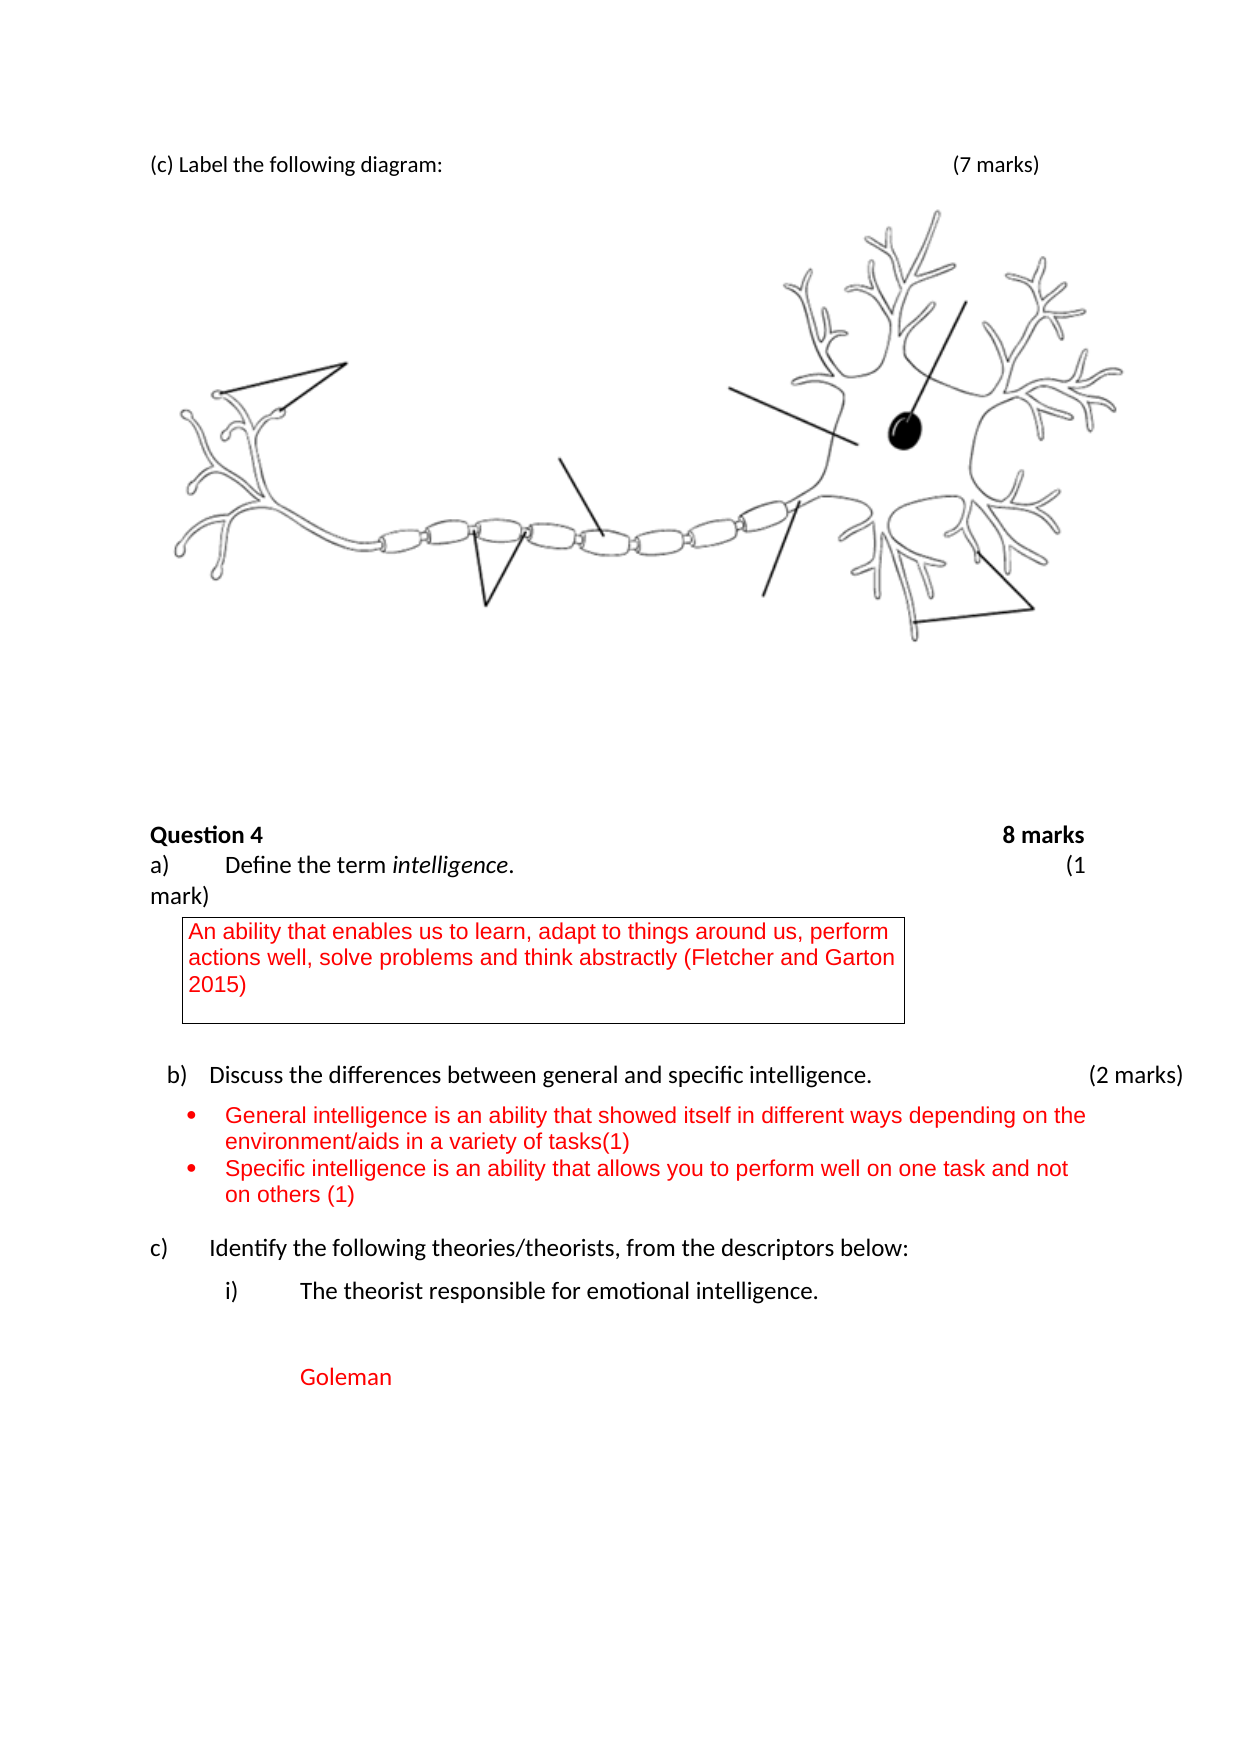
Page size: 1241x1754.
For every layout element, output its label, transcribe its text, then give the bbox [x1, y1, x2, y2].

list Specific intelligence is an ability that allows you to perform well on one task and not on others (1) [187, 1155, 1090, 1207]
picture [150, 208, 1150, 673]
text Question 4 8 marks a) Define the term intelligence. (1 mark) [150, 819, 1090, 910]
list Goleman [300, 1361, 1090, 1392]
text (c) Label the following diagram: (7 marks) [150, 150, 1090, 178]
list General intelligence is an ability that showed itself in different ways depending on the environment/aids in a variety of tasks(1) [187, 1102, 1090, 1155]
text c) Identify the following theories/theorists, from the descriptors below: [150, 1232, 1090, 1263]
text b) Discuss the differences between general and specific intelligence. (2 marks) [167, 1059, 1090, 1089]
list The theorist responsible for emotional intelligence. (1 mark) [225, 1275, 1090, 1306]
table_header An ability that enables us to learn, adapt to things around us, perform actions well, solve problems and think abstractly (Fletcher and Garton 2015) [183, 918, 904, 1023]
